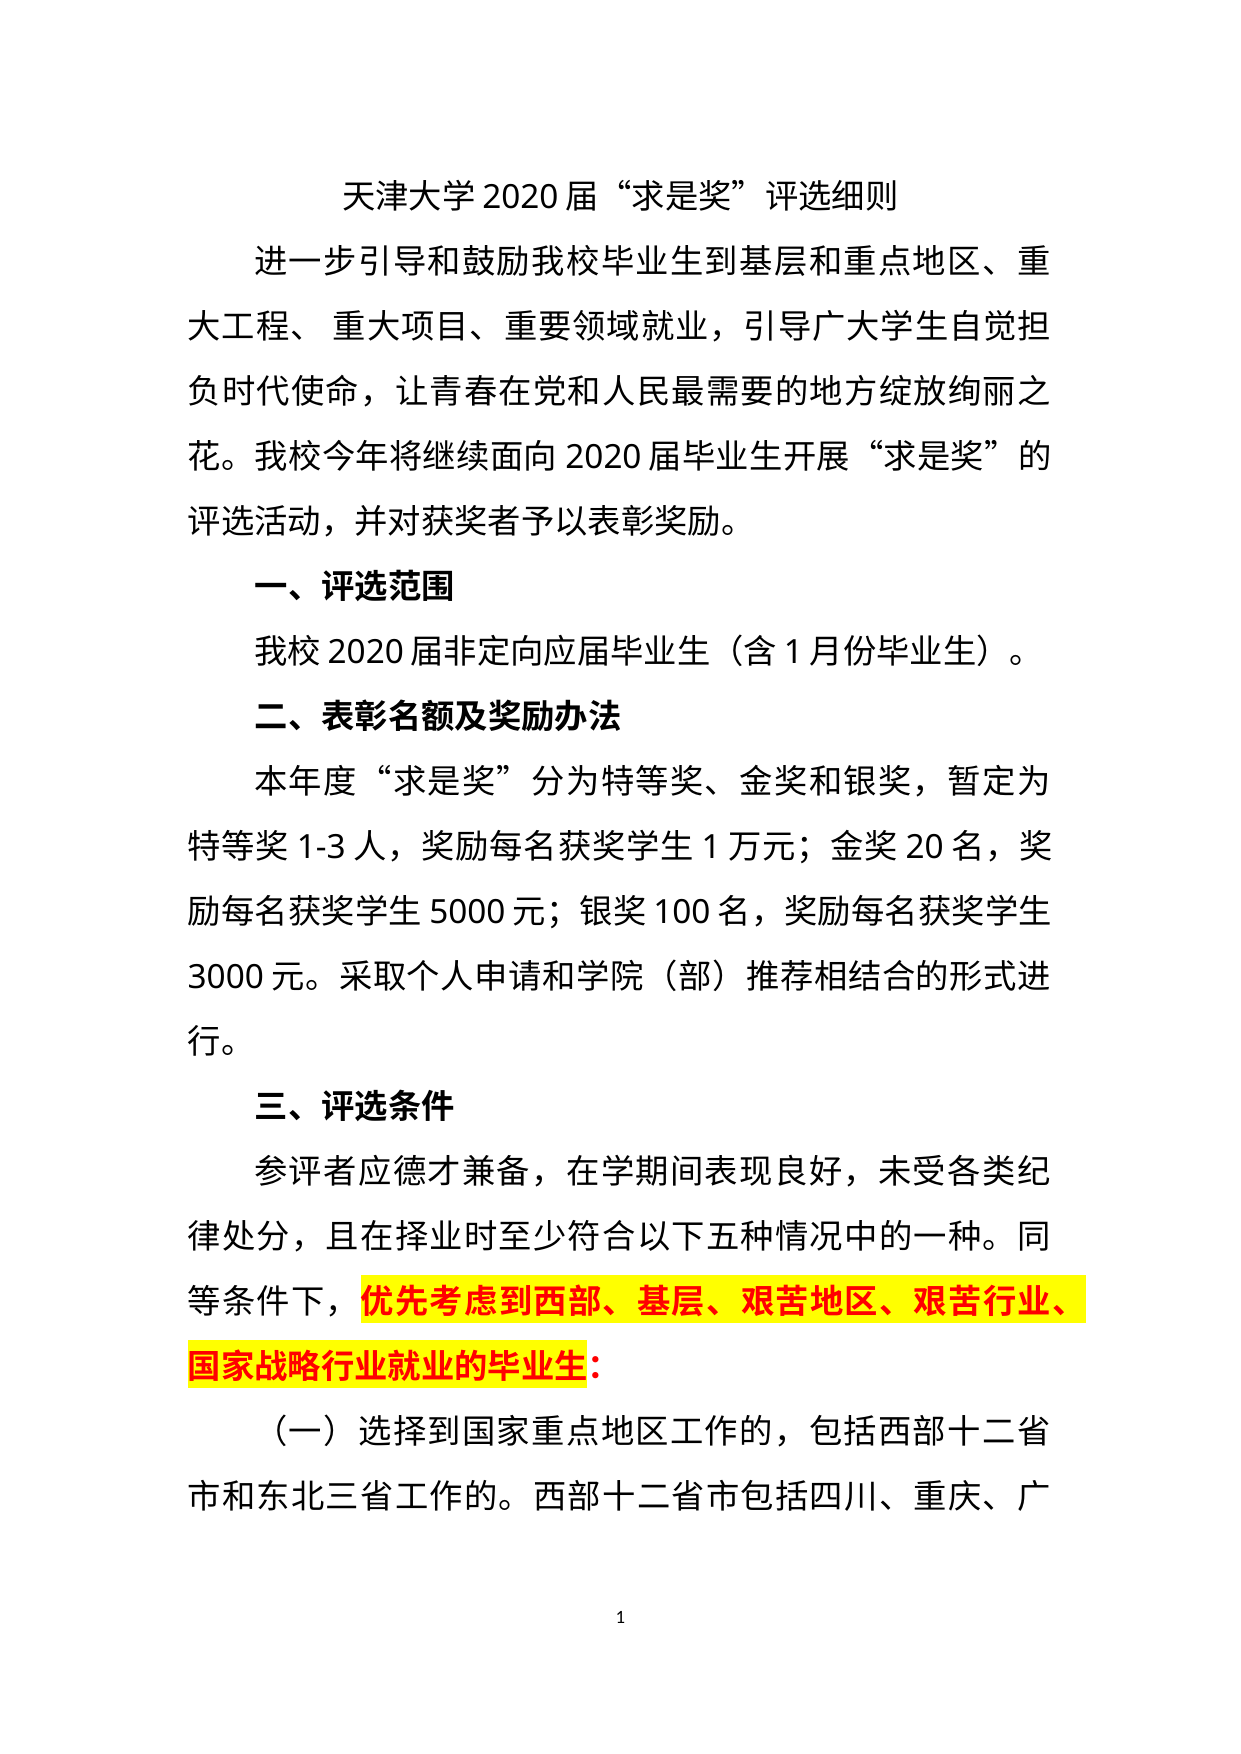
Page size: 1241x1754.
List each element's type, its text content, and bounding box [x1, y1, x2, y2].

text 本年度“求是奖”分为特等奖、金奖和银奖，暂定为特等奖1-3人，奖励每名获奖学生1万元；金奖20名，奖励每名获奖学生5000元；银奖100名，奖励每名获奖学生3000元。采取个人申请和学院（部）推荐相结合的形式进行。 [187, 747, 1053, 1072]
text 参评者应德才兼备，在学期间表现良好，未受各类纪律处分，且在择业时至少符合以下五种情况中的一种。同等条件下，优先考虑到西部、基层、艰苦地区、艰苦行业、国家战略行业就业的毕业生： [187, 1137, 1053, 1397]
text 我校2020届非定向应届毕业生（含1月份毕业生）。 [187, 617, 1053, 682]
text 二、表彰名额及奖励办法 [187, 682, 1053, 747]
text 一、评选范围 [187, 552, 1053, 617]
text 天津大学2020届“求是奖”评选细则 [187, 162, 1053, 227]
text 进一步引导和鼓励我校毕业生到基层和重点地区、重大工程、 重大项目、重要领域就业，引导广大学生自觉担负时代使命，让青春在党和人民最需要的地方绽放绚丽之花。我校今年将继续面向2020届毕业生开展“求是奖”的评选活动，并对获奖者予以表彰奖励。 [187, 227, 1053, 552]
text 三、评选条件 [187, 1072, 1053, 1137]
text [187, 1397, 1053, 1527]
